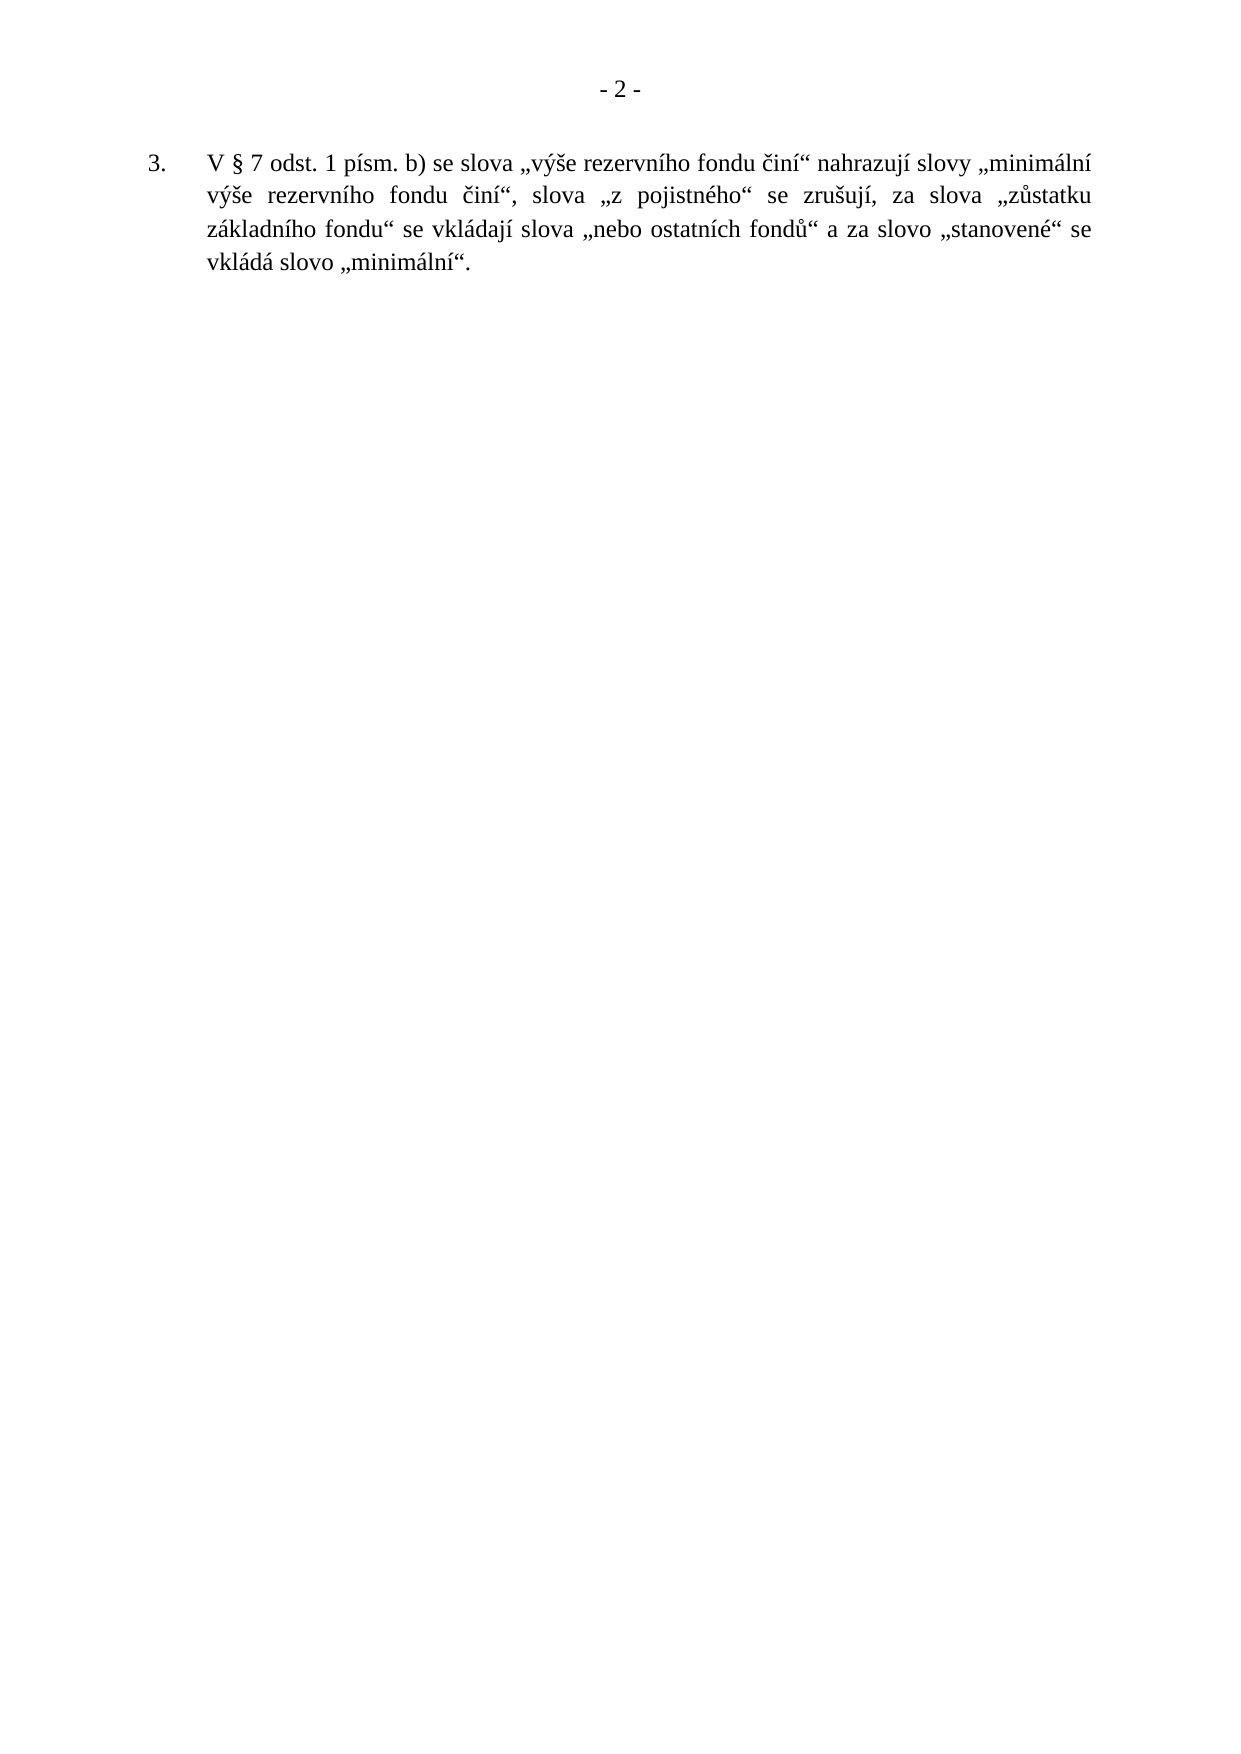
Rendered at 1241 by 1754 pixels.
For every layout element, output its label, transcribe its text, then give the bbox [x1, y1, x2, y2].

text V § 7 odst. 1 písm. b) se slova „výše rezervního fondu činí“ nahrazují slovy „minimální výše rezervního fondu činí“, slova „z pojistného“ se zrušují, za slova „zůstatku základního fondu“ se vkládají slova „nebo ostatních fondů“ a za slovo „stanovené“ se vkládá slovo „minimální“. [148, 148, 1093, 275]
